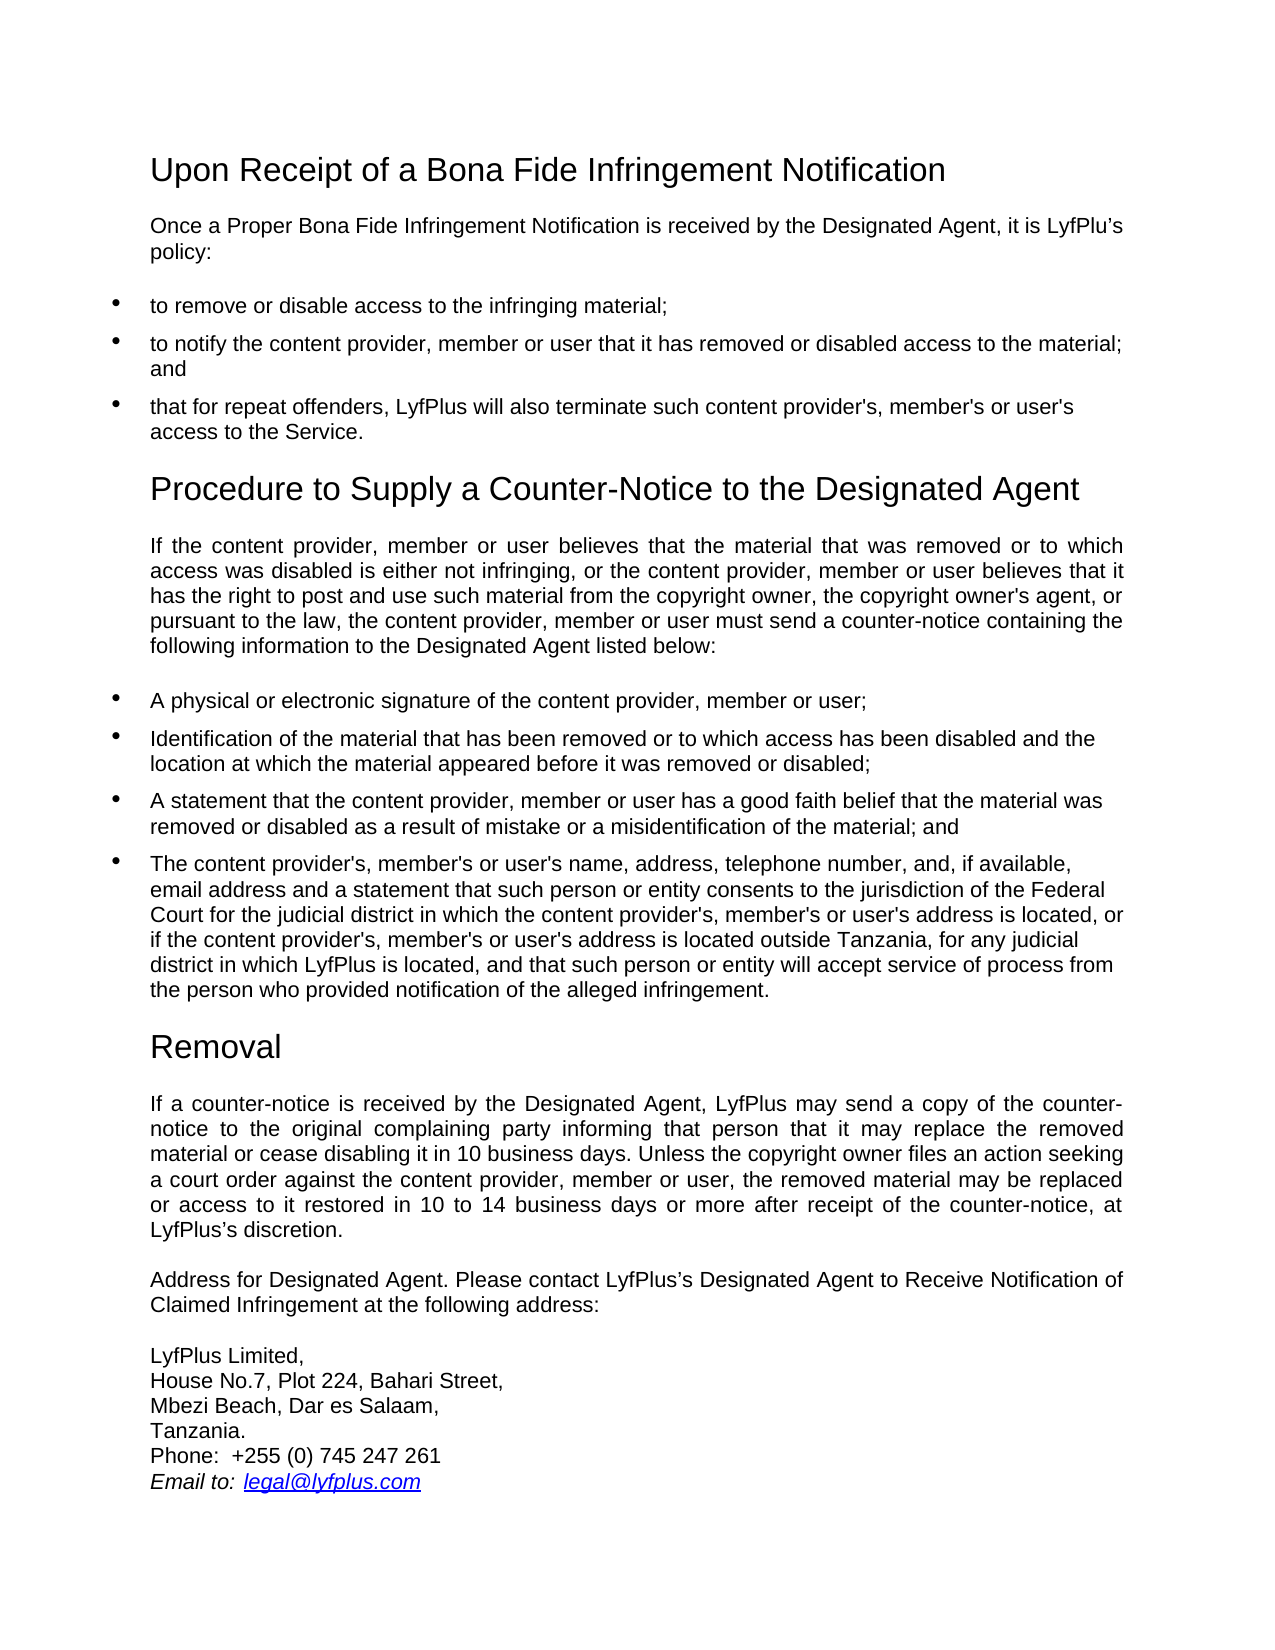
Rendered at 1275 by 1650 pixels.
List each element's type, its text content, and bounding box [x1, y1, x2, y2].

list A statement that the content provider, member or user has a good faith belief that the material was removed or disabled as a result of mistake or a misidentification of the material; and [112, 788, 1125, 839]
list to notify the content provider, member or user that it has removed or disabled access to the material; and [112, 331, 1125, 381]
text Removal [150, 1027, 1125, 1066]
text Once a Proper Bona Fide Infringement Notification is received by the Designated Agent, it is LyfPlu’s policy: [150, 213, 1125, 264]
text If the content provider, member or user believes that the material that was removed or to which access was disabled is either not infringing, or the content provider, member or user believes that it has the right to post and use such material from the copyright owner, the copyright owner's agent, or pursuant to the law, the content provider, member or user must send a counter-notice containing the following information to the Designated Agent listed below: [150, 532, 1125, 658]
list The content provider's, member's or user's name, address, telephone number, and, if available, email address and a statement that such person or entity consents to the jurisdiction of the Federal Court for the judicial district in which the content provider's, member's or user's address is located, or if the content provider's, member's or user's address is located outside Tanzania, for any judicial district in which LyfPlus is located, and that such person or entity will accept service of process from the person who provided notification of the alleged infringement. [112, 851, 1125, 1002]
text If a counter-notice is received by the Designated Agent, LyfPlus may send a copy of the counter-notice to the original complaining party informing that person that it may replace the removed material or cease disabling it in 10 business days. Unless the copyright owner files an action seeking a court order against the content provider, member or user, the removed material may be replaced or access to it restored in 10 to 14 business days or more after receipt of the counter-notice, at LyfPlus’s discretion. [150, 1091, 1125, 1242]
text Upon Receipt of a Bona Fide Infringement Notification [150, 150, 1125, 188]
list to remove or disable access to the infringing material; [112, 293, 1125, 318]
text LyfPlus Limited, House No.7, Plot 224, Bahari Street, Mbezi Beach, Dar es Salaam, Tanzania. Phone: +255 (0) 745 247 261 Email to: legal@lyfplus.com [150, 1343, 1125, 1494]
text Procedure to Supply a Counter-Notice to the Designated Agent [150, 469, 1125, 507]
list that for repeat offenders, LyfPlus will also terminate such content provider's, member's or user's access to the Service. [112, 394, 1125, 444]
list Identification of the material that has been removed or to which access has been disabled and the location at which the material appeared before it was removed or disabled; [112, 725, 1125, 776]
list A physical or electronic signature of the content provider, member or user; [112, 688, 1125, 713]
text Address for Designated Agent. Please contact LyfPlus’s Designated Agent to Receive Notification of Claimed Infringement at the following address: [150, 1267, 1125, 1318]
